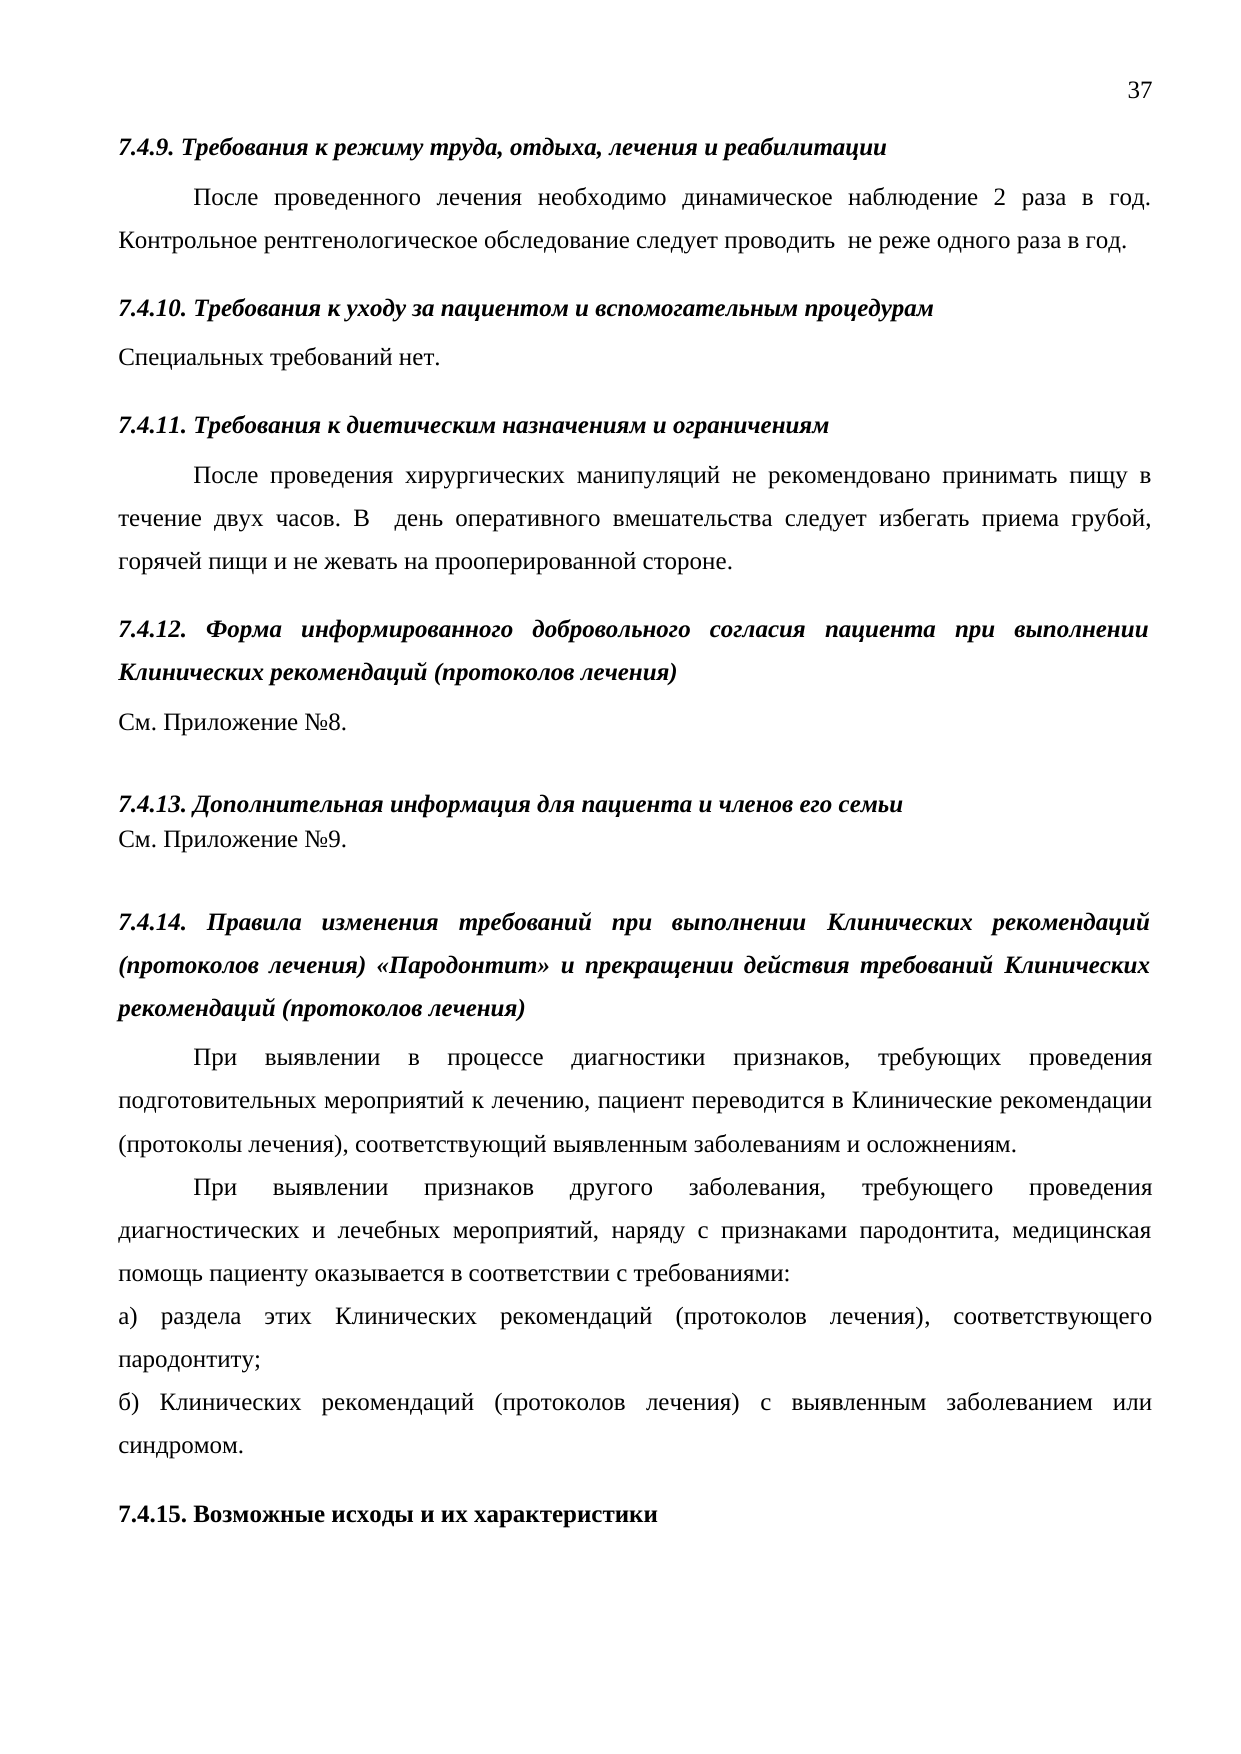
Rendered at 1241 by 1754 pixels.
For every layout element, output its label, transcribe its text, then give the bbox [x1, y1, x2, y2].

text 7.4.14. Правила изменения требований при выполнении Клинических рекомендаций (протоколов лечения) «Пародонтит» и прекращении действия требований Клинических рекомендаций (протоколов лечения) [118, 907, 1152, 1022]
text 7.4.15. Возможные исходы и их характеристики [118, 1499, 1152, 1527]
text См. Приложение №9. [118, 824, 1152, 853]
text При выявлении в процессе диагностики признаков, требующих проведения подготовительных мероприятий к лечению, пациент переводится в Клинические рекомендации (протоколы лечения), соответствующий выявленным заболеваниям и осложнениям. [118, 1042, 1152, 1157]
text После проведения хирургических манипуляций не рекомендовано принимать пищу в течение двух часов. В день оперативного вмешательства следует избегать приема грубой, горячей пищи и не жевать на прооперированной стороне. [118, 460, 1152, 575]
text 7.4.9. Требования к режиму труда, отдыха, лечения и реабилитации [118, 132, 1152, 161]
text а) раздела этих Клинических рекомендаций (протоколов лечения), соответствующего пародонтиту; [118, 1301, 1152, 1373]
text При выявлении признаков другого заболевания, требующего проведения диагностических и лечебных мероприятий, наряду с признаками пародонтита, медицинская помощь пациенту оказывается в соответствии с требованиями: [118, 1172, 1152, 1287]
text 7.4.12. Форма информированного добровольного согласия пациента при выполнении Клинических рекомендаций (протоколов лечения) [118, 614, 1152, 686]
text См. Приложение №8. [118, 707, 1152, 736]
text После проведенного лечения необходимо динамическое наблюдение 2 раза в год. Контрольное рентгенологическое обследование следует проводить не реже одного раза в год. [118, 182, 1152, 254]
text 7.4.11. Требования к диетическим назначениям и ограничениям [118, 411, 1152, 439]
text б) Клинических рекомендаций (протоколов лечения) с выявленным заболеванием или синдромом. [118, 1387, 1152, 1459]
text 7.4.13. Дополнительная информация для пациента и членов его семьи [118, 789, 1152, 818]
text 7.4.10. Требования к уходу за пациентом и вспомогательным процедурам [118, 293, 1152, 322]
text Специальных требований нет. [118, 342, 1152, 371]
